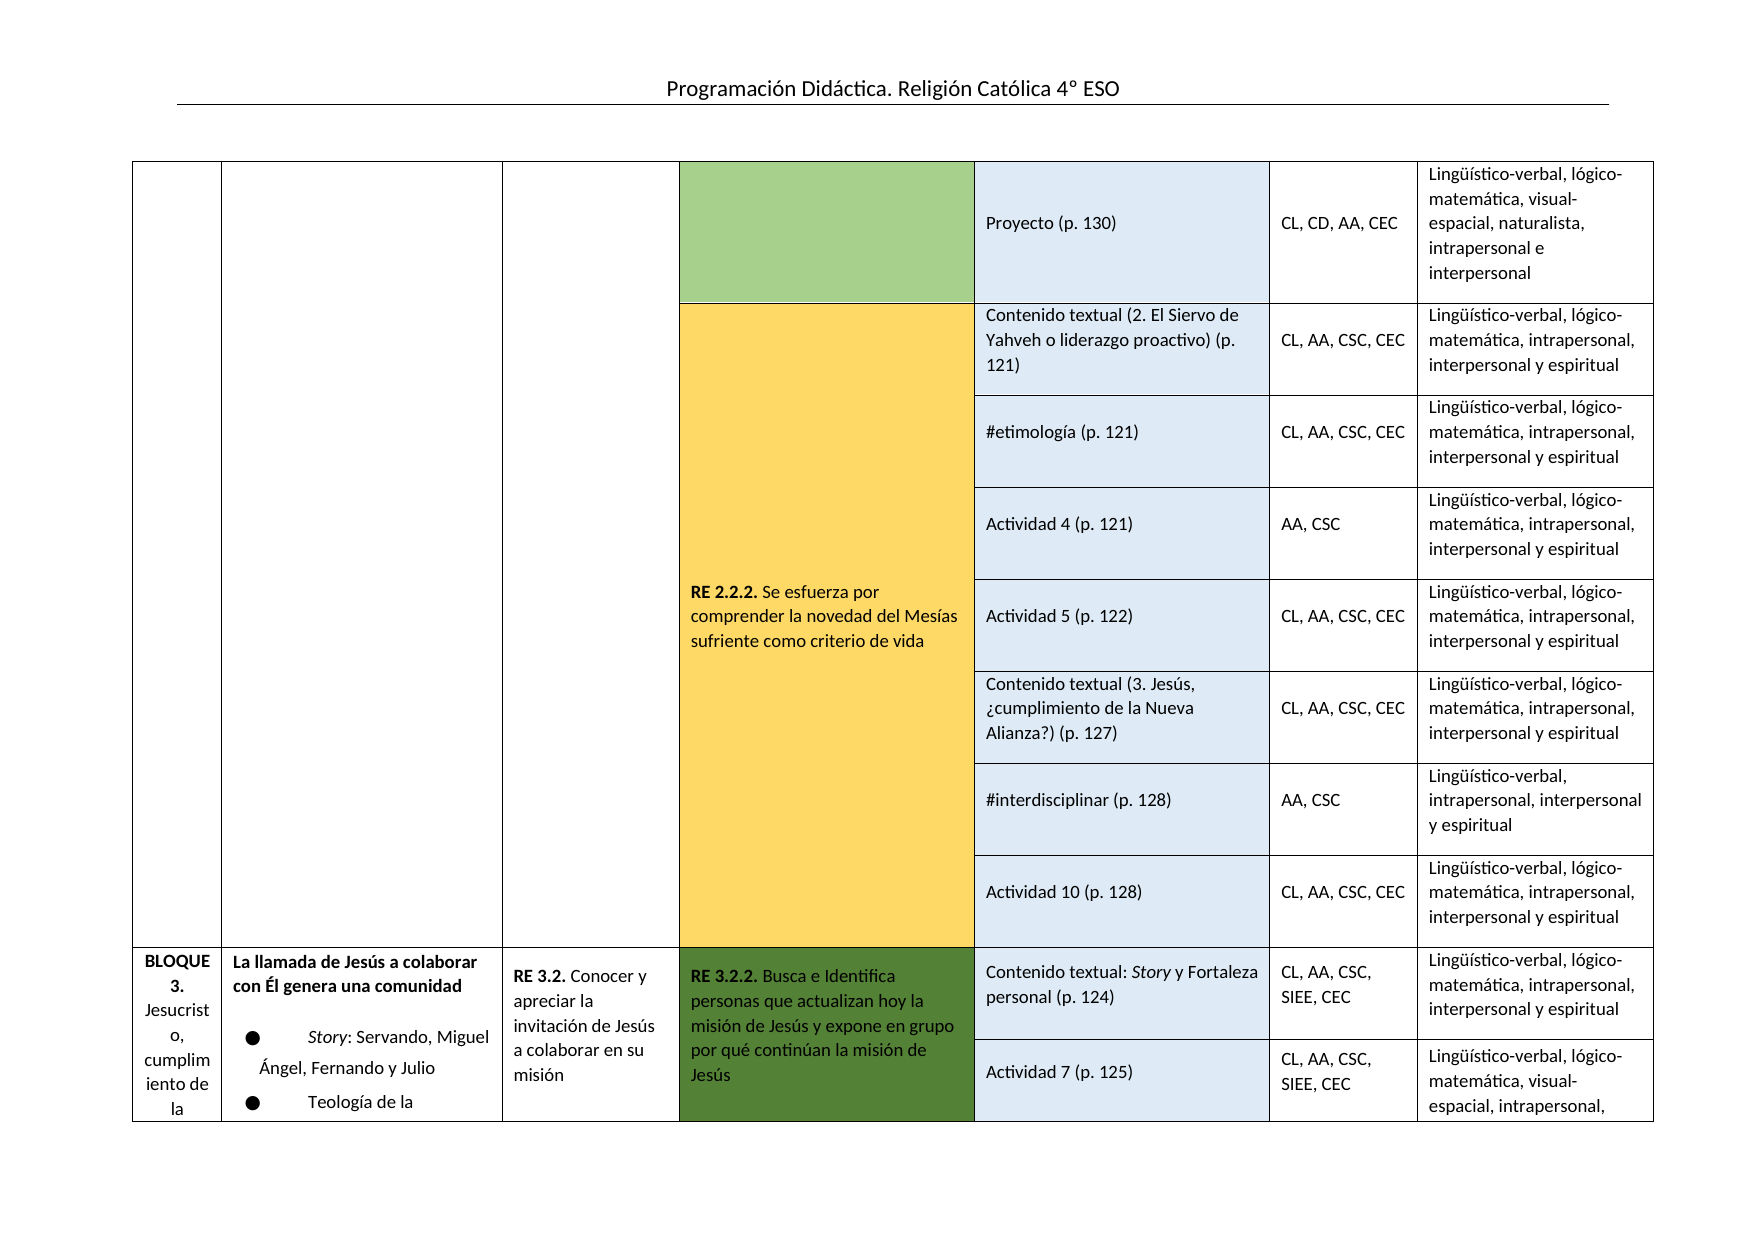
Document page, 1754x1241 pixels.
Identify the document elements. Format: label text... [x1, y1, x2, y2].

table_cell AA, CSC [1270, 488, 1417, 579]
table_cell CL, AA, CSC, CEC [1270, 304, 1417, 394]
table_cell Actividad 5 (p. 122) [975, 580, 1269, 671]
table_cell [975, 1040, 1269, 1121]
table_cell #interdisciplinar (p. 128) [975, 764, 1269, 855]
table_cell RE 3.2. Conocer y apreciar la invitación de Jesús a colaborar en su misión [503, 948, 679, 1121]
table_cell Actividad 10 (p. 128) [975, 856, 1269, 947]
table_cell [1270, 1040, 1417, 1121]
table_cell Contenido textual (3. Jesús, ¿cumplimiento de la Nueva Alianza?) (p. 127) [975, 672, 1269, 763]
table_cell RE 3.2.2. Busca e Identifica personas que actualizan hoy la misión de Jesús y expone en grupo por qué continúan la misión de Jesús [680, 948, 974, 1121]
table_cell Contenido textual (2. El Siervo de Yahveh o liderazgo proactivo) (p. 121) [975, 304, 1269, 394]
table_cell CL, AA, CSC, CEC [1270, 396, 1417, 487]
table_cell BLOQUE 3. Jesucristo, cumplimiento de la Historia de la Salvación [133, 948, 221, 1121]
table_cell #etimología (p. 121) [975, 396, 1269, 487]
table_cell La llamada de Jesús a colaborar con Él genera una comunidad Story: Servando, Miguel Ángel, Fernando y Julio Teología de la liberación [222, 948, 502, 1121]
table_cell Lingüístico-verbal, intrapersonal, interpersonal y espiritual [1418, 764, 1653, 855]
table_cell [1418, 948, 1653, 1039]
table_cell Proyecto (p. 130) [975, 162, 1269, 302]
table_cell Lingüístico-verbal, lógico-matemática, intrapersonal, interpersonal y espiritual [1418, 488, 1653, 579]
table_cell RE 2.2.2. Se esfuerza por comprender la novedad del Mesías sufriente como criterio de vida [680, 304, 974, 947]
table_cell CL, CD, AA, CEC [1270, 162, 1417, 302]
table_cell CL, AA, CSC, SIEE, CEC [1270, 948, 1417, 1039]
table_cell Lingüístico-verbal, lógico-matemática, intrapersonal, interpersonal y espiritual [1418, 580, 1653, 671]
table_cell CL, AA, CSC, CEC [1270, 580, 1417, 671]
table_cell CL, AA, CSC, CEC [1270, 856, 1417, 947]
table_cell Contenido textual: Story y Fortaleza personal (p. 124) [975, 948, 1269, 1039]
table_cell CL, AA, CSC, CEC [1270, 672, 1417, 763]
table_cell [1418, 1040, 1653, 1121]
table_cell AA, CSC [1270, 764, 1417, 855]
table_cell Lingüístico-verbal, lógico-matemática, intrapersonal, interpersonal y espiritual [1418, 856, 1653, 947]
table_cell Actividad 4 (p. 121) [975, 488, 1269, 579]
table_cell Lingüístico-verbal, lógico-matemática, intrapersonal, interpersonal y espiritual [1418, 396, 1653, 487]
table_cell Lingüístico-verbal, lógico-matemática, intrapersonal, interpersonal y espiritual [1418, 672, 1653, 763]
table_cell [1418, 304, 1653, 394]
table_cell Lingüístico-verbal, lógico-matemática, visual-espacial, naturalista, intrapersonal e interpersonal [1418, 162, 1653, 302]
